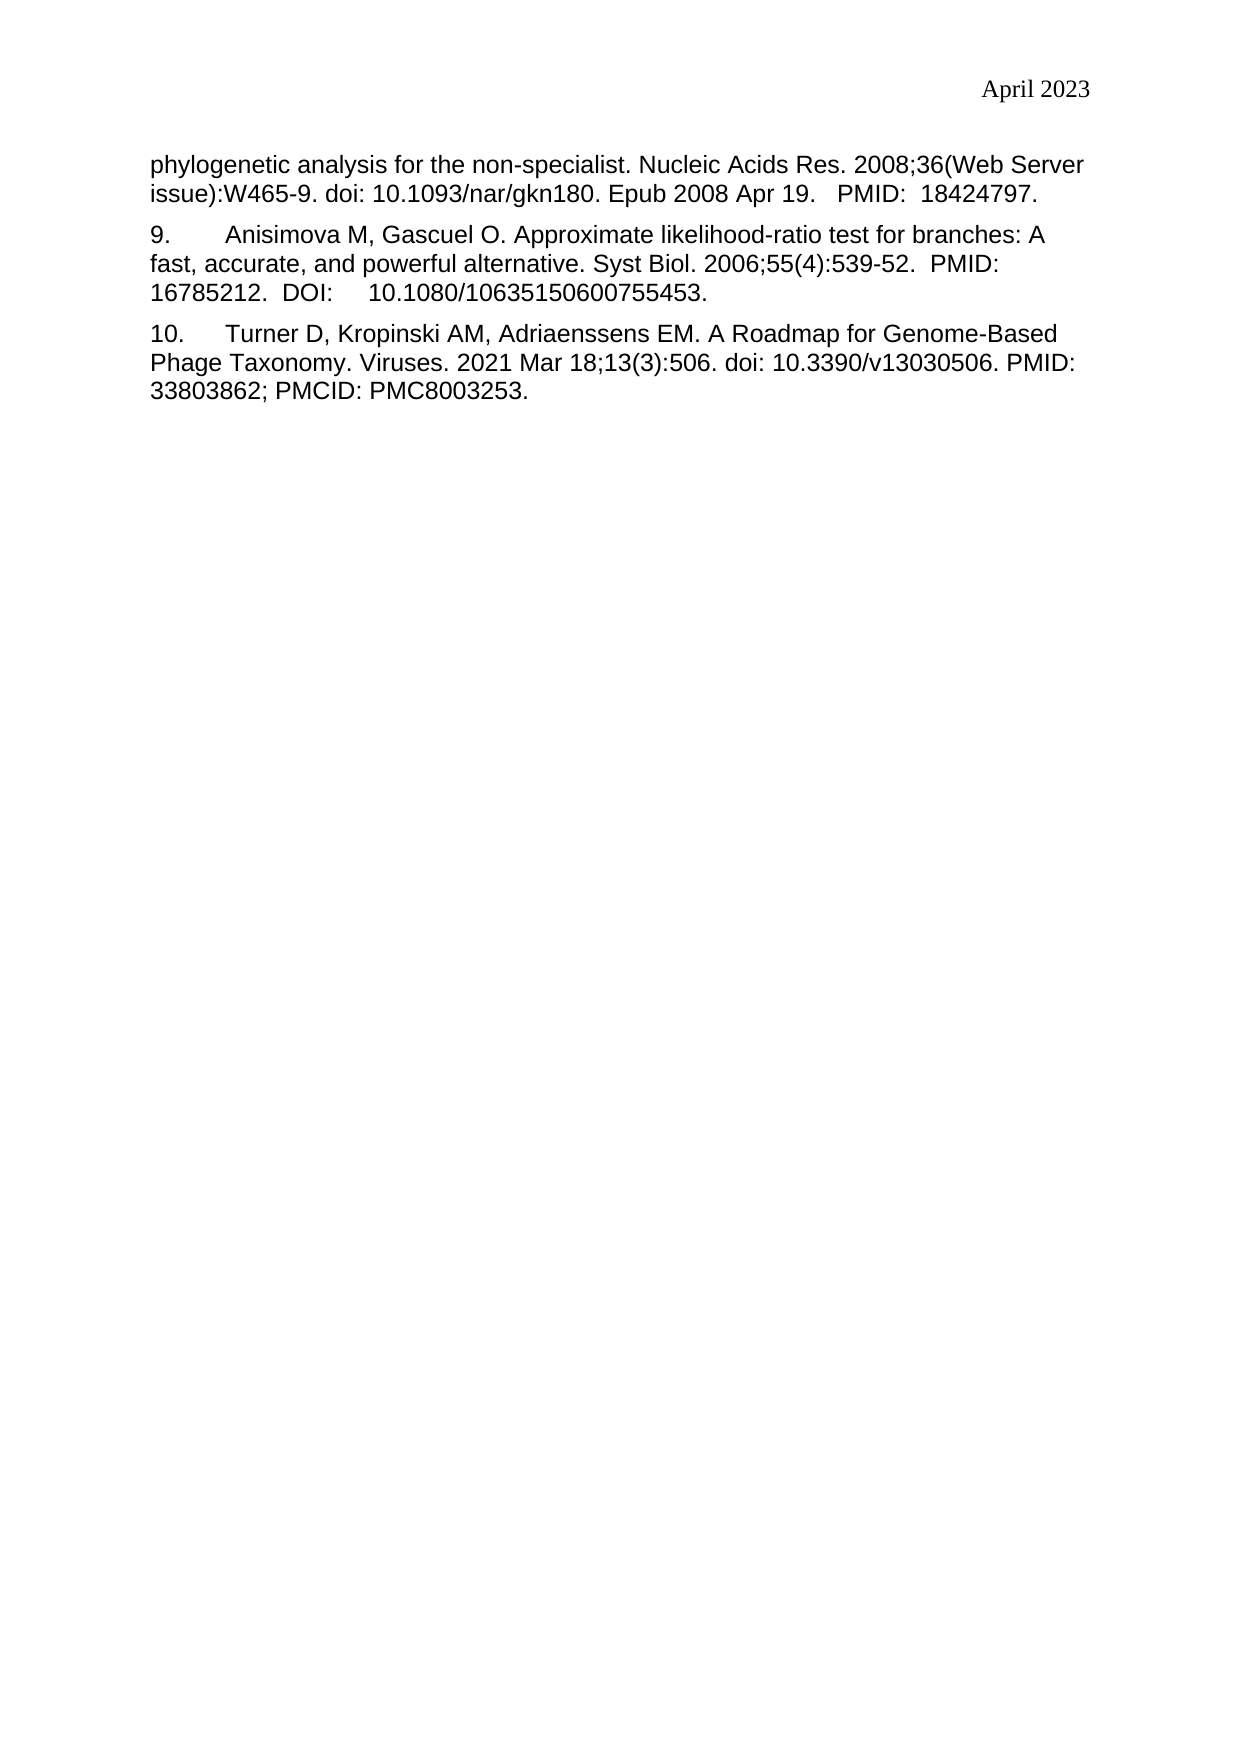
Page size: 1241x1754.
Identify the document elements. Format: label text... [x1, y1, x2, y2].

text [150, 150, 1090, 207]
text 10. Turner D, Kropinski AM, Adriaenssens EM. A Roadmap for Genome-Based Phage Taxonomy. Viruses. 2021 Mar 18;13(3):506. doi: 10.3390/v13030506. PMID: 33803862; PMCID: PMC8003253. [150, 319, 1090, 405]
text 9. Anisimova M, Gascuel O. Approximate likelihood-ratio test for branches: A fast, accurate, and powerful alternative. Syst Biol. 2006;55(4):539-52. PMID: 16785212. DOI: 10.1080/10635150600755453. [150, 220, 1090, 306]
